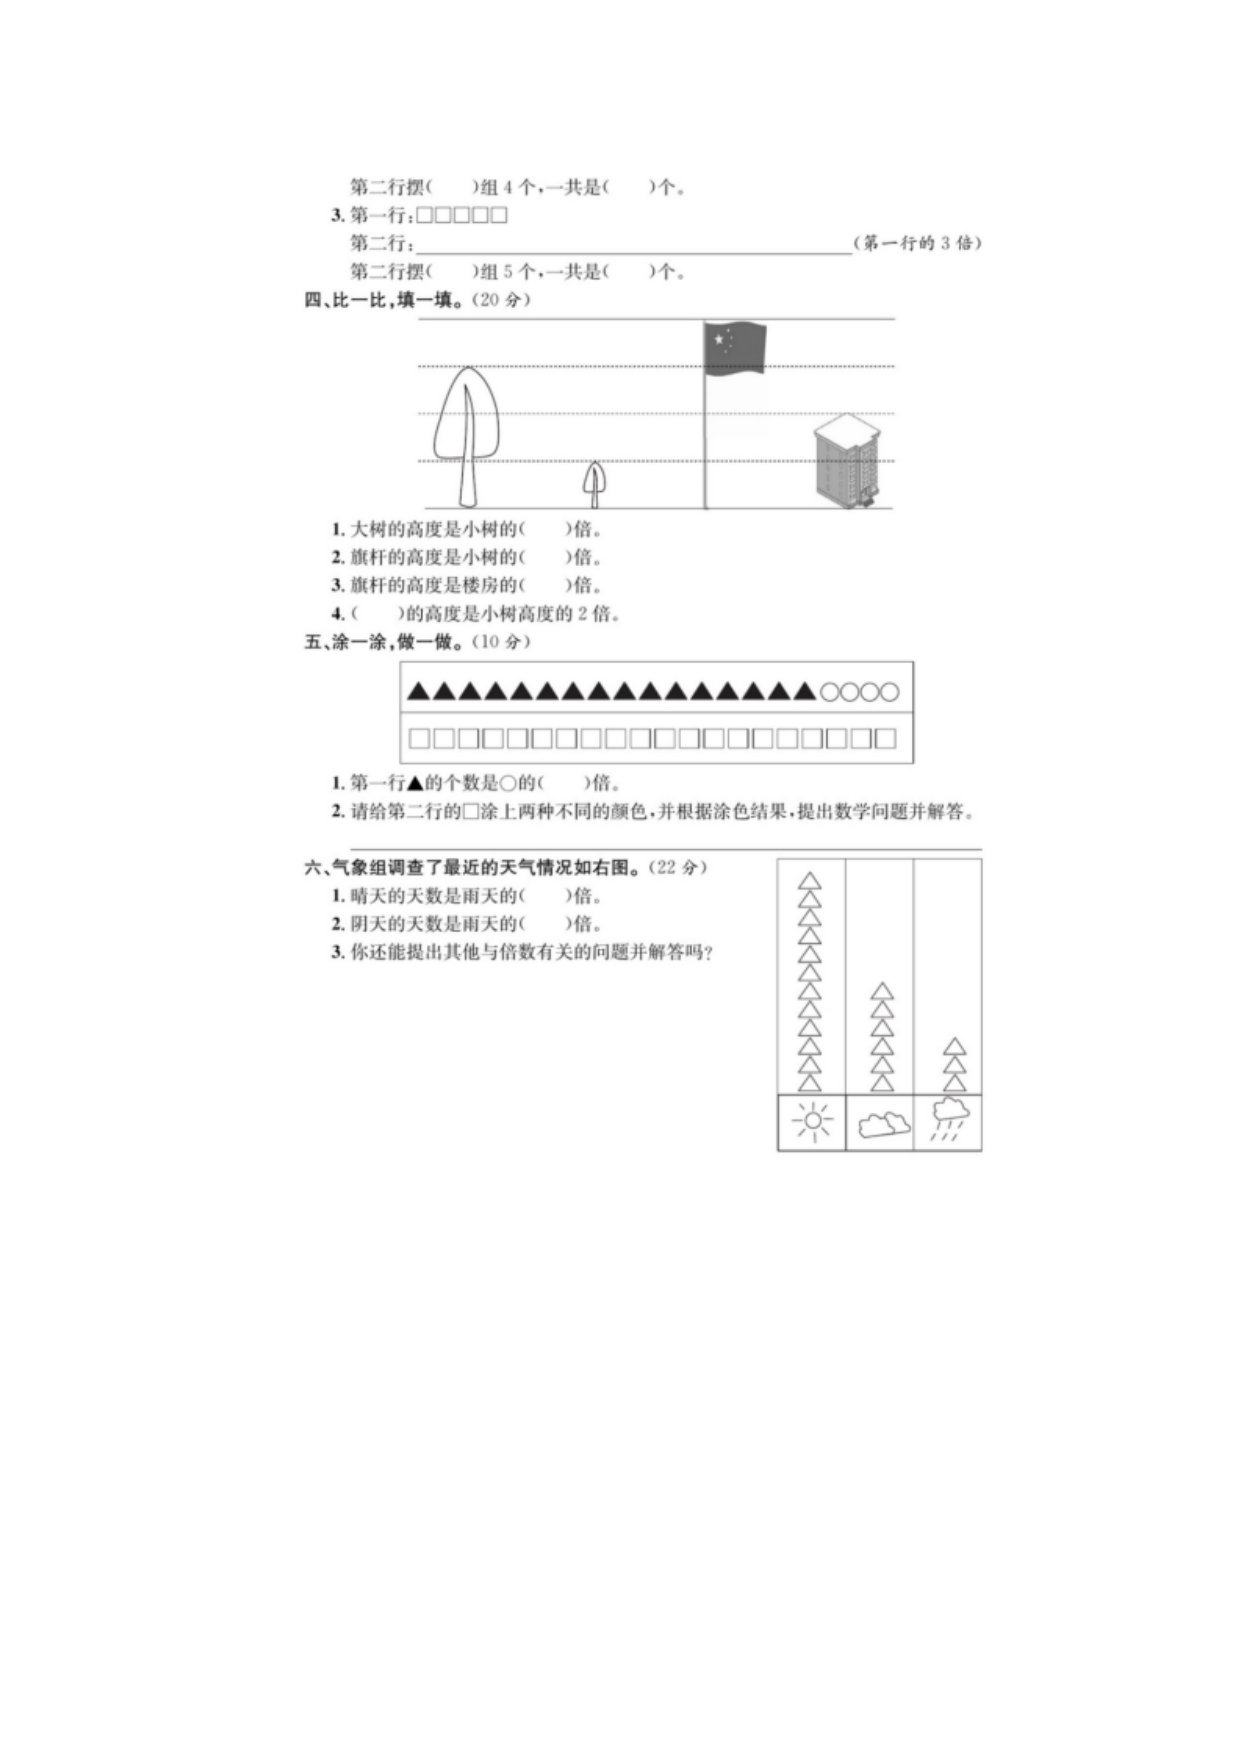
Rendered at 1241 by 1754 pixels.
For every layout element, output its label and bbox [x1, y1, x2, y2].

picture [243, 162, 997, 1176]
